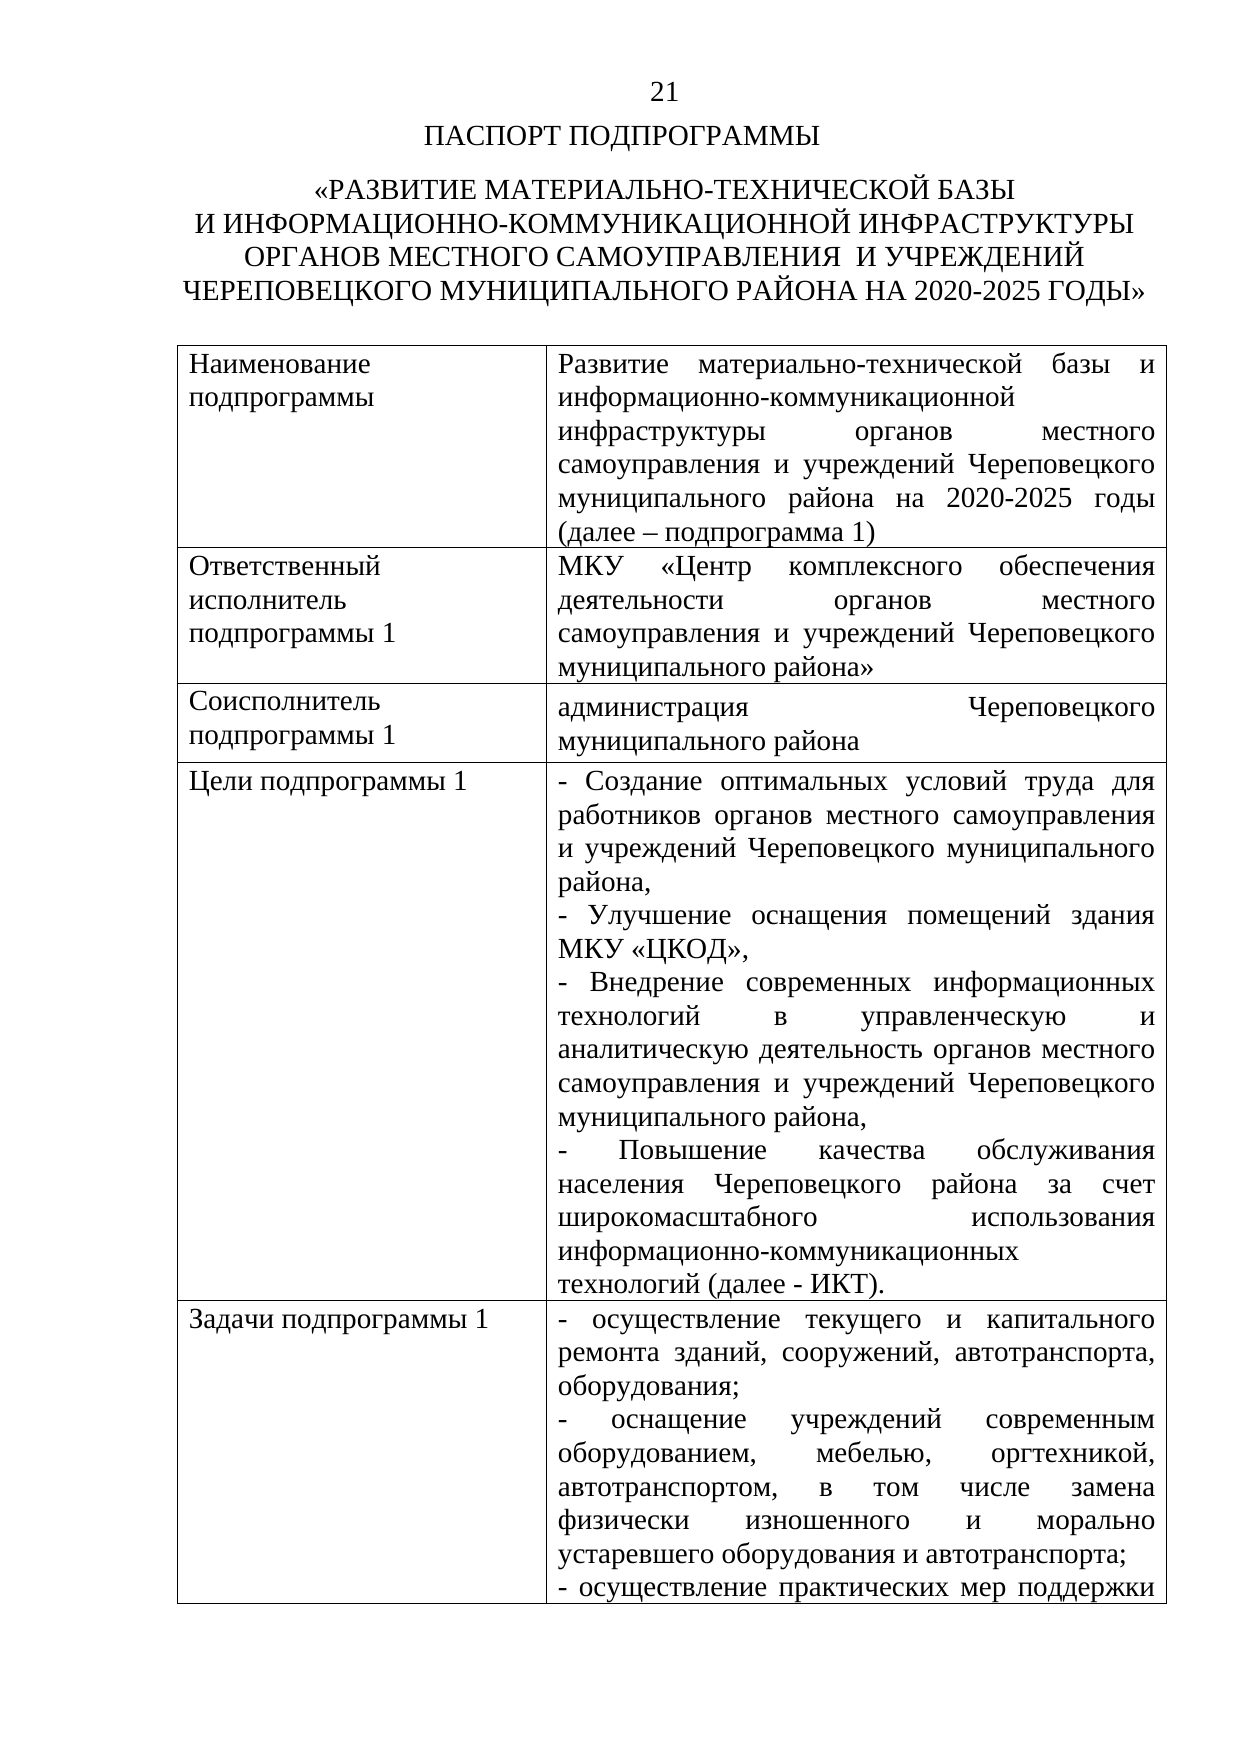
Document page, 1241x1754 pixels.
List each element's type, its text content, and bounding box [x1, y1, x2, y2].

table_cell администрация Череповецкого муниципального района [547, 684, 1166, 762]
table_header Наименование подпрограммы [178, 346, 546, 547]
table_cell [178, 1301, 546, 1603]
text И ИНФОРМАЦИОННО-КОММУНИКАЦИОННОЙ ИНФРАСТРУКТУРЫ ОРГАНОВ МЕСТНОГО САМОУПРАВЛЕНИЯ И УЧРЕЖДЕНИЙ ЧЕРЕПОВЕЦКОГО МУНИЦИПАЛЬНОГО РАЙОНА НА 2020-2025 ГОДЫ» [177, 206, 1152, 307]
table_cell Цели подпрограммы 1 [178, 763, 546, 1300]
table_cell МКУ «Центр комплексного обеспечения деятельности органов местного самоуправления и учреждений Череповецкого муниципального района» [547, 548, 1166, 682]
text ПАСПОРТ ПОДПРОГРАММЫ [177, 118, 1152, 152]
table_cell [547, 1301, 1166, 1603]
table_header Развитие материально-технической базы и информационно-коммуникационной инфраструктуры органов местного самоуправления и учреждений Череповецкого муниципального района на 2020-2025 годы (далее – подпрограмма 1) [547, 346, 1166, 547]
table_cell - Создание оптимальных условий труда для работников органов местного самоуправления и учреждений Череповецкого муниципального района, - Улучшение оснащения помещений здания МКУ «ЦКОД», - Внедрение современных информационных технологий в управленческую и аналитическую деятельность органов местного самоуправления и учреждений Череповецкого муниципального района, - Повышение качества обслуживания населения Череповецкого района за счет широкомасштабного использования информационно-коммуникационных технологий (далее - ИКТ). [547, 763, 1166, 1300]
table_cell Соисполнитель подпрограммы 1 [178, 684, 546, 762]
table_cell Ответственный исполнитель подпрограммы 1 [178, 548, 546, 682]
text «РАЗВИТИЕ МАТЕРИАЛЬНО-ТЕХНИЧЕСКОЙ БАЗЫ [177, 172, 1152, 206]
